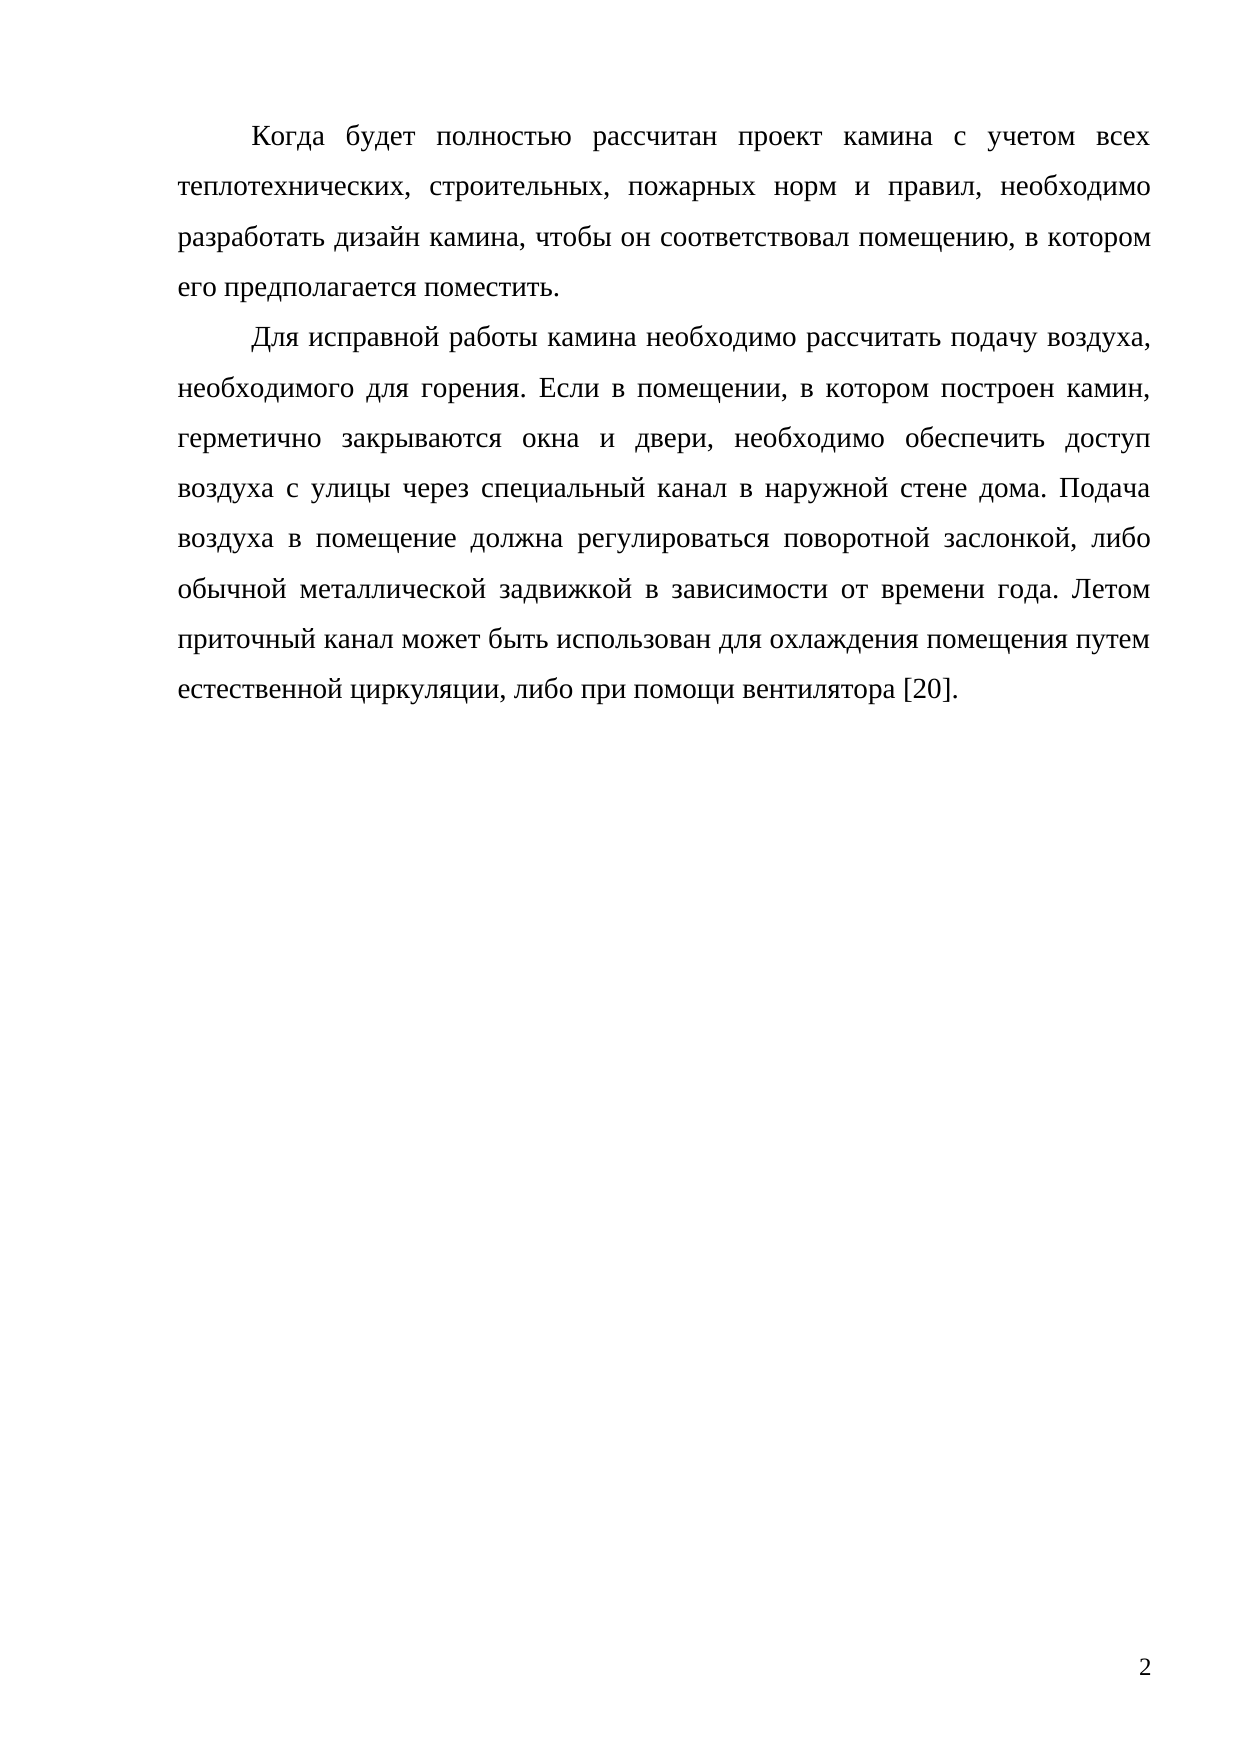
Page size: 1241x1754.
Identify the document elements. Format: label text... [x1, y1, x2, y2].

text Когда будет полностью рассчитан проект камина с учетом всех теплотехнических, строительных, пожарных норм и правил, необходимо разработать дизайн камина, чтобы он соответствовал помещению, в котором его предполагается поместить. [177, 118, 1152, 303]
text Для исправной работы камина необходимо рассчитать подачу воздуха, необходимого для горения. Если в помещении, в котором построен камин, герметично закрываются окна и двери, необходимо обеспечить доступ воздуха с улицы через специальный канал в наружной стене дома. Подача воздуха в помещение должна регулироваться поворотной заслонкой, либо обычной металлической задвижкой в зависимости от времени года. Летом приточный канал может быть использован для охлаждения помещения путем естественной циркуляции, либо при помощи вентилятора [20]. [177, 319, 1152, 705]
